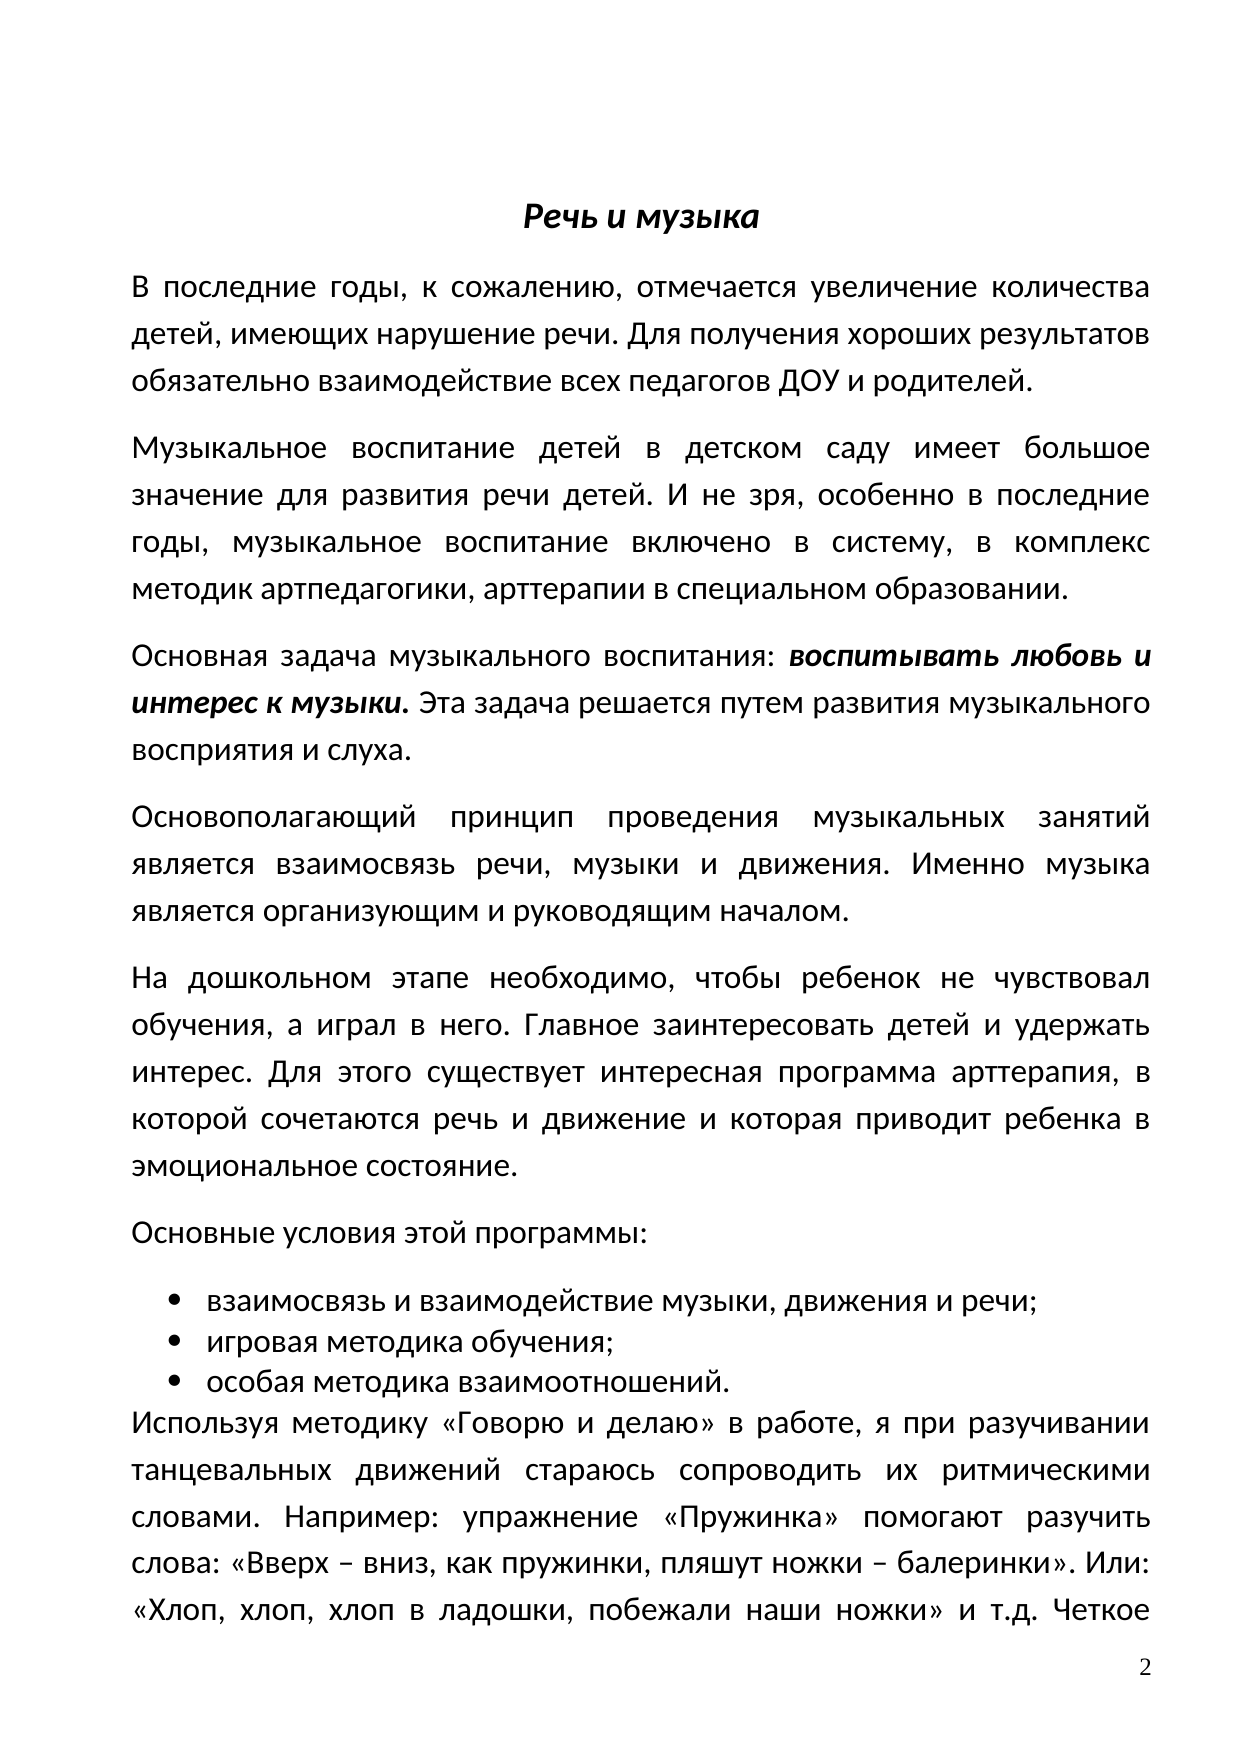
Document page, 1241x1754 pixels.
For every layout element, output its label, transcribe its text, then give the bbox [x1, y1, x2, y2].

text В последние годы, к сожалению, отмечается увеличение количества детей, имеющих нарушение речи. Для получения хороших результатов обязательно взаимодействие всех педагогов ДОУ и родителей. [131, 265, 1152, 399]
text Музыкальное воспитание детей в детском саду имеет большое значение для развития речи детей. И не зря, особенно в последние годы, музыкальное воспитание включено в систему, в комплекс методик артпедагогики, арттерапии в специальном образовании. [131, 426, 1152, 607]
text Основные условия этой программы: [131, 1211, 1152, 1252]
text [131, 1401, 1152, 1629]
list игровая методика обучения; [169, 1319, 1152, 1360]
text Речь и музыка [131, 192, 1152, 237]
text Основная задача музыкального воспитания: воспитывать любовь и интерес к музыки. Эта задача решается путем развития музыкального восприятия и слуха. [131, 634, 1152, 768]
list взаимосвязь и взаимодействие музыки, движения и речи; [169, 1279, 1152, 1319]
list особая методика взаимоотношений. [169, 1360, 1152, 1401]
text На дошкольном этапе необходимо, чтобы ребенок не чувствовал обучения, а играл в него. Главное заинтересовать детей и удержать интерес. Для этого существует интересная программа арттерапия, в которой сочетаются речь и движение и которая приводит ребенка в эмоциональное состояние. [131, 957, 1152, 1184]
text Основополагающий принцип проведения музыкальных занятий является взаимосвязь речи, музыки и движения. Именно музыка является организующим и руководящим началом. [131, 795, 1152, 930]
